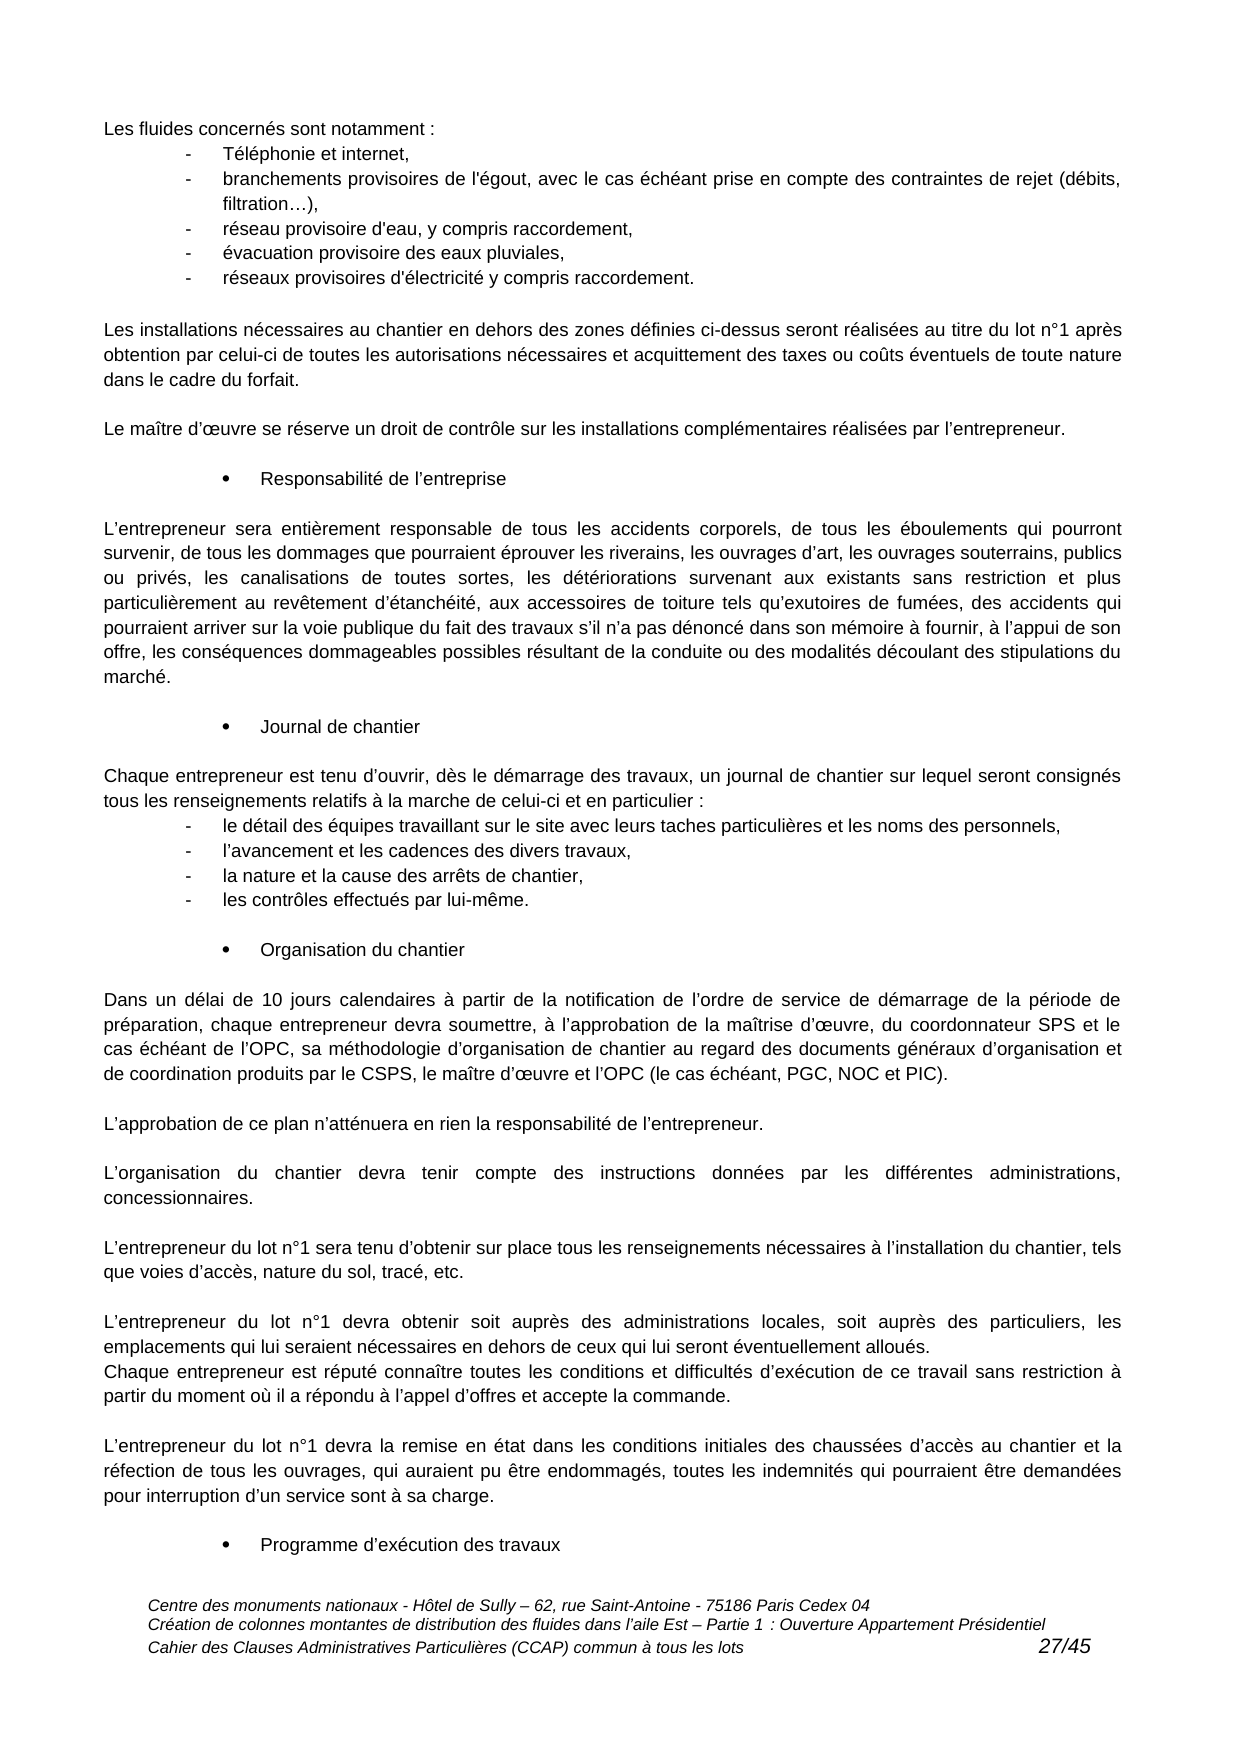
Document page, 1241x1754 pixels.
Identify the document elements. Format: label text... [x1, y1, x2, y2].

text L’organisation du chantier devra tenir compte des instructions données par les différentes administrations, concessionnaires. [103, 1162, 1122, 1208]
text L’entrepreneur sera entièrement responsable de tous les accidents corporels, de tous les éboulements qui pourront survenir, de tous les dommages que pourraient éprouver les riverains, les ouvrages d’art, les ouvrages souterrains, publics ou privés, les canalisations de toutes sortes, les détériorations survenant aux existants sans restriction et plus particulièrement au revêtement d’étanchéité, aux accessoires de toiture tels qu’exutoires de fumées, des accidents qui pourraient arriver sur la voie publique du fait des travaux s’il n’a pas dénoncé dans son mémoire à fournir, à l’appui de son offre, les conséquences dommageables possibles résultant de la conduite ou des modalités découlant des stipulations du marché. [103, 517, 1122, 688]
text Chaque entrepreneur est réputé connaître toutes les conditions et difficultés d’exécution de ce travail sans restriction à partir du moment où il a répondu à l’appel d’offres et accepte la commande. [103, 1360, 1122, 1407]
list la nature et la cause des arrêts de chantier, [185, 864, 1122, 886]
text Chaque entrepreneur est tenu d’ouvrir, dès le démarrage des travaux, un journal de chantier sur lequel seront consignés tous les renseignements relatifs à la marche de celui-ci et en particulier : [103, 765, 1122, 812]
text Les installations nécessaires au chantier en dehors des zones définies ci-dessus seront réalisées au titre du lot n°1 après obtention par celui-ci de toutes les autorisations nécessaires et acquittement des taxes ou coûts éventuels de toute nature dans le cadre du forfait. [103, 319, 1122, 390]
text Le maître d’œuvre se réserve un droit de contrôle sur les installations complémentaires réalisées par l’entrepreneur. [103, 418, 1122, 439]
list Programme d’exécution des travaux [223, 1534, 1122, 1556]
list le détail des équipes travaillant sur le site avec leurs taches particulières et les noms des personnels, [185, 815, 1122, 836]
text L’entrepreneur du lot n°1 sera tenu d’obtenir sur place tous les renseignements nécessaires à l’installation du chantier, tels que voies d’accès, nature du sol, tracé, etc. [103, 1236, 1122, 1283]
text L’entrepreneur du lot n°1 devra obtenir soit auprès des administrations locales, soit auprès des particuliers, les emplacements qui lui seraient nécessaires en dehors de ceux qui lui seront éventuellement alloués. [103, 1311, 1122, 1357]
list réseau provisoire d'eau, y compris raccordement, [185, 217, 1122, 239]
list Organisation du chantier [223, 939, 1122, 961]
list réseaux provisoires d'électricité y compris raccordement. [185, 267, 1122, 288]
text L’approbation de ce plan n’atténuera en rien la responsabilité de l’entrepreneur. [103, 1112, 1122, 1134]
text Les fluides concernés sont notamment : [103, 118, 1122, 140]
list les contrôles effectués par lui-même. [185, 889, 1122, 911]
list Journal de chantier [223, 716, 1122, 737]
list l’avancement et les cadences des divers travaux, [185, 840, 1122, 861]
list Téléphonie et internet, [185, 143, 1122, 164]
text Dans un délai de 10 jours calendaires à partir de la notification de l’ordre de service de démarrage de la période de préparation, chaque entrepreneur devra soumettre, à l’approbation de la maîtrise d’œuvre, du coordonnateur SPS et le cas échéant de l’OPC, sa méthodologie d’organisation de chantier au regard des documents généraux d’organisation et de coordination produits par le CSPS, le maître d’œuvre et l’OPC (le cas échéant, PGC, NOC et PIC). [103, 988, 1122, 1084]
list Responsabilité de l’entreprise [223, 468, 1122, 489]
list branchements provisoires de l'égout, avec le cas échéant prise en compte des contraintes de rejet (débits, filtration…), [185, 168, 1122, 214]
text L’entrepreneur du lot n°1 devra la remise en état dans les conditions initiales des chaussées d’accès au chantier et la réfection de tous les ouvrages, qui auraient pu être endommagés, toutes les indemnités qui pourraient être demandées pour interruption d’un service sont à sa charge. [103, 1435, 1122, 1506]
list évacuation provisoire des eaux pluviales, [185, 242, 1122, 264]
